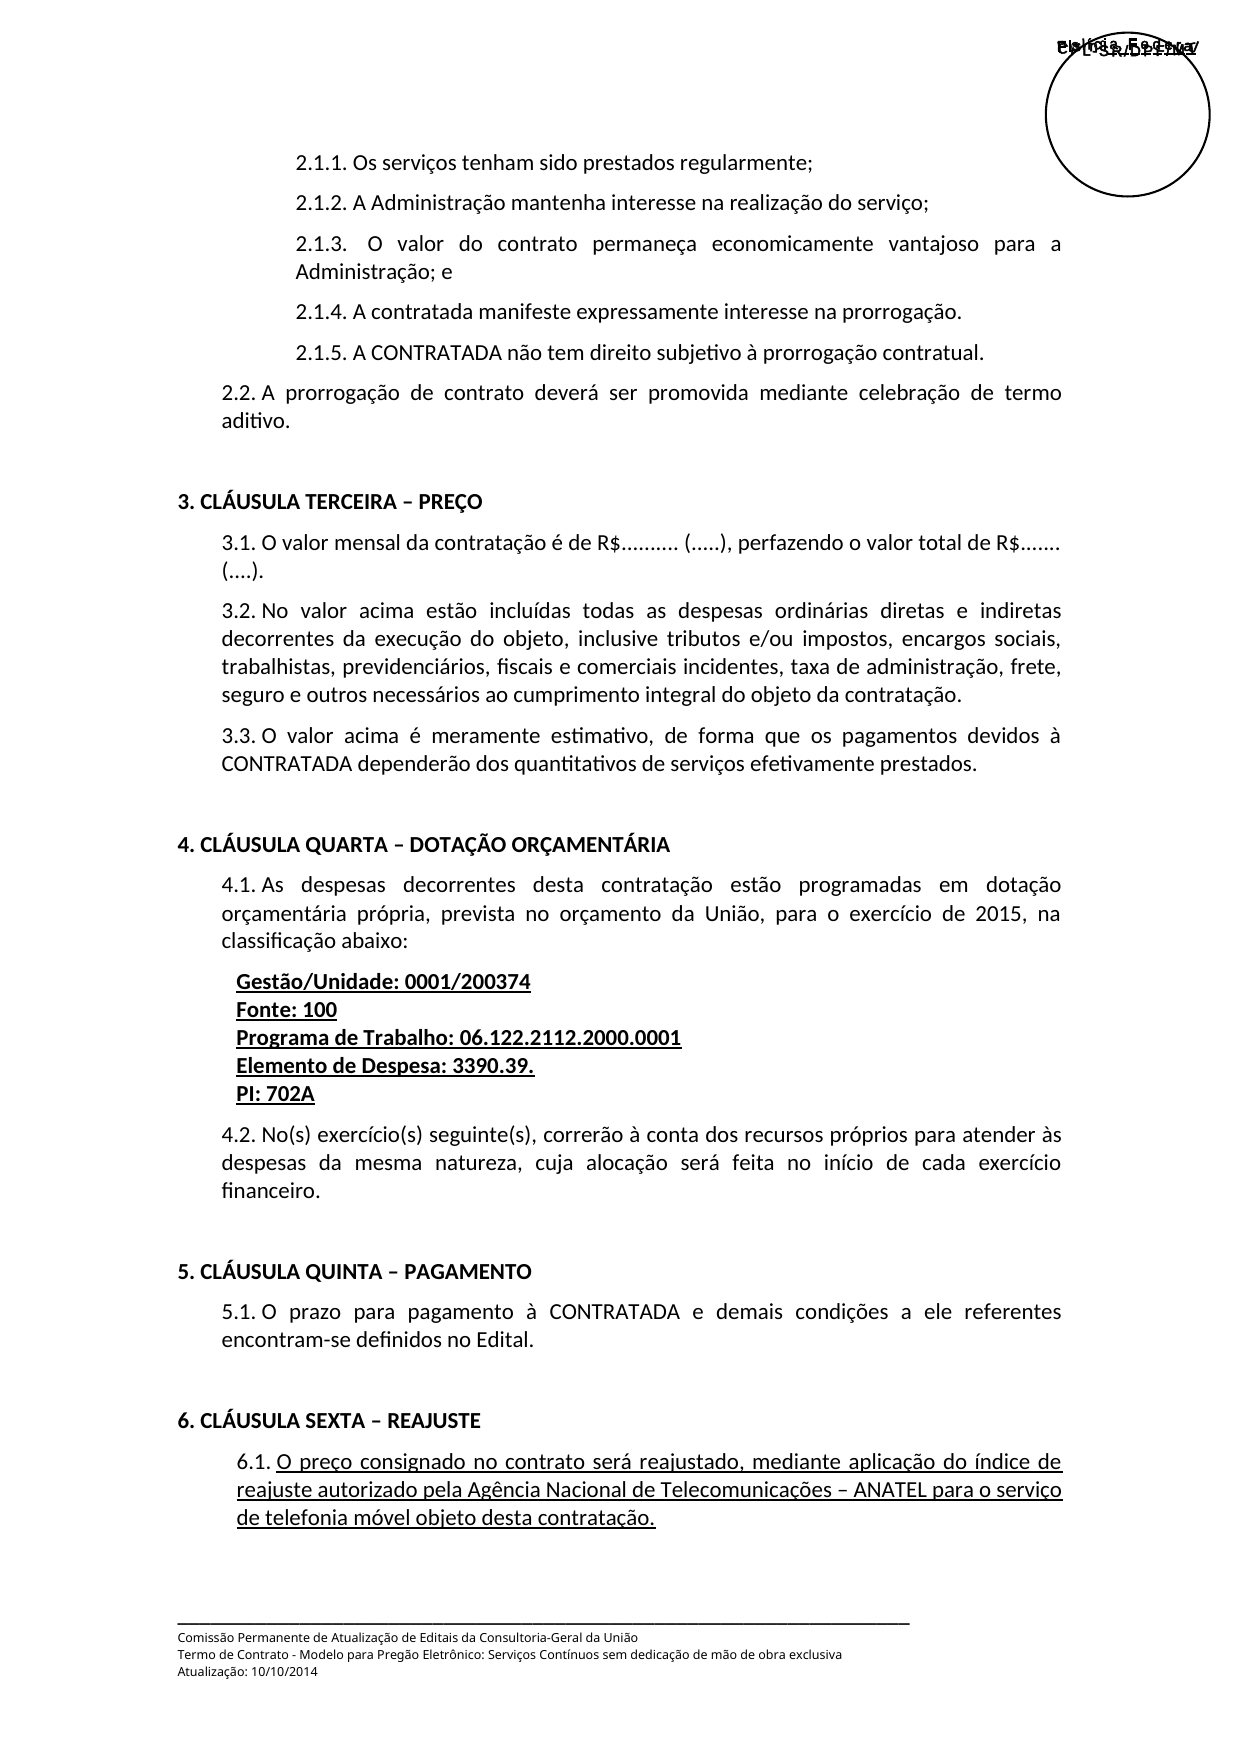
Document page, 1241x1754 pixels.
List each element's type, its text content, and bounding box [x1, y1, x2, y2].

list O valor mensal da contratação é de R$.......... (.....), perfazendo o valor total de R$.......(....). [221, 528, 1063, 584]
list No valor acima estão incluídas todas as despesas ordinárias diretas e indiretas decorrentes da execução do objeto, inclusive tributos e/ou impostos, encargos sociais, trabalhistas, previdenciários, fiscais e comerciais incidentes, taxa de administração, frete, seguro e outros necessários ao cumprimento integral do objeto da contratação. [221, 596, 1063, 708]
list CLÁUSULA QUINTA – PAGAMENTO [177, 1257, 1063, 1285]
list A CONTRATADA não tem direito subjetivo à prorrogação contratual. [295, 338, 1063, 366]
list O valor acima é meramente estimativo, de forma que os pagamentos devidos à CONTRATADA dependerão dos quantitativos de serviços efetivamente prestados. [221, 721, 1063, 777]
list No(s) exercício(s) seguinte(s), correrão à conta dos recursos próprios para atender às despesas da mesma natureza, cuja alocação será feita no início de cada exercício financeiro. [221, 1120, 1063, 1204]
list Os serviços tenham sido prestados regularmente; [295, 148, 1063, 176]
list As despesas decorrentes desta contratação estão programadas em dotação orçamentária própria, prevista no orçamento da União, para o exercício de 2015, na classificação abaixo: [221, 871, 1063, 955]
list CLÁUSULA QUARTA – DOTAÇÃO ORÇAMENTÁRIA [177, 830, 1063, 858]
list A contratada manifeste expressamente interesse na prorrogação. [295, 297, 1063, 325]
text Programa de Trabalho: 06.122.2112.2000.0001 [236, 1023, 1063, 1051]
list A prorrogação de contrato deverá ser promovida mediante celebração de termo aditivo. [221, 378, 1063, 434]
text PI: 702A [236, 1079, 1063, 1107]
list O preço consignado no contrato será reajustado, mediante aplicação do índice de reajuste autorizado pela Agência Nacional de Telecomunicações – ANATEL para o serviço de telefonia móvel objeto desta contratação. [236, 1500, 1063, 1531]
list O valor do contrato permaneça economicamente vantajoso para a Administração; e [295, 229, 1063, 285]
text Elemento de Despesa: 3390.39. [236, 1051, 1063, 1079]
list CLÁUSULA TERCEIRA – PREÇO [177, 487, 1063, 515]
list O prazo para pagamento à CONTRATADA e demais condições a ele referentes encontram-se definidos no Edital. [221, 1297, 1063, 1353]
text Fonte: 100 [236, 995, 1063, 1023]
list O preço consignado no contrato será reajustado, mediante aplicação do índice de reajuste autorizado pela Agência Nacional de Telecomunicações – ANATEL para o serviço de telefonia móvel objeto desta contratação. [236, 1447, 1063, 1499]
list A Administração mantenha interesse na realização do serviço; [295, 188, 1063, 216]
text Gestão/Unidade: 0001/200374 [236, 967, 1063, 995]
list CLÁUSULA SEXTA – REAJUSTE [177, 1406, 1063, 1434]
